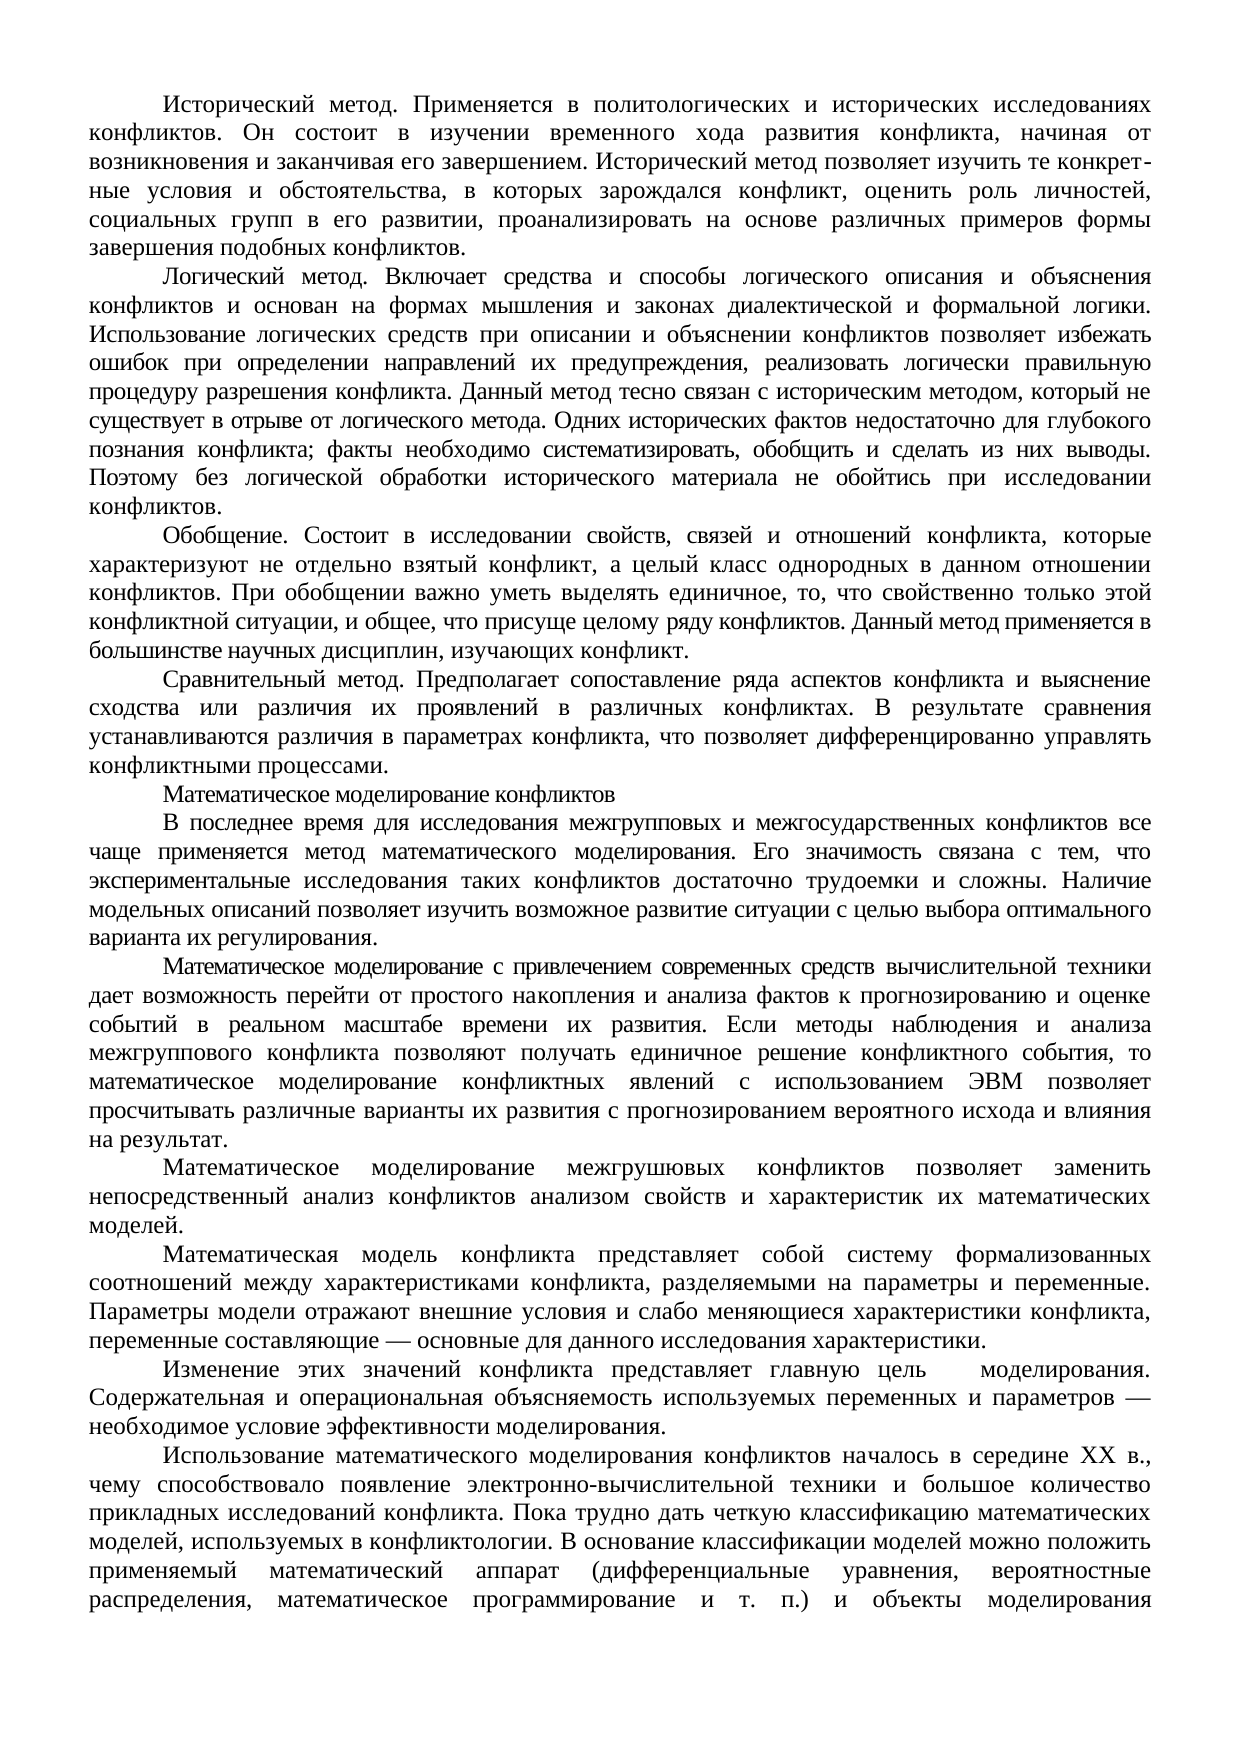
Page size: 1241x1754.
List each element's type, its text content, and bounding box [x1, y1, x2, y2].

text Изменение этих значений конфликта представляет главную цель моделирования. Содержательная и операциональная объясняемость используемых переменных и параметров — необходимое условие эффективности моделирования. [89, 1354, 1152, 1440]
text Исторический метод. Применяется в политологических и исторических исследованиях конфликтов. Он состоит в изучении временного хода развития конфликта, начиная от возникновения и заканчивая его завершением. Исторический метод позволяет изучить те конкретные условия и обстоятельства, в которых зарождался конфликт, оценить роль личностей, социальных групп в его развитии, проанализировать на основе различных примеров формы завершения подобных конфликтов. [89, 89, 1152, 261]
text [89, 1440, 1152, 1612]
text Математическое моделирование межгрушювых конфликтов позволяет заменить непосредственный анализ конфликтов анализом свойств и характеристик их математических моделей. [89, 1152, 1152, 1239]
text Математическое моделирование с привлечением современных средств вычислительной техники дает возможность перейти от простого накопления и анализа фактов к прогнозированию и оценке событий в реальном масштабе времени их развития. Если методы наблюдения и анализа межгруппового конфликта позволяют получать единичное решение конфликтного события, то математическое моделирование конфликтных явлений с использованием ЭВМ позволяет просчитывать различные варианты их развития с прогнозированием вероятного исхода и влияния на результат. [89, 951, 1152, 1152]
text Сравнительный метод. Предполагает сопоставление ряда аспектов конфликта и выяснение сходства или различия их проявлений в различных конфликтах. В результате сравнения устанавливаются различия в параметрах конфликта, что позволяет дифференцированно управлять конфликтными процессами. [89, 664, 1152, 779]
text Логический метод. Включает средства и способы логического описания и объяснения конфликтов и основан на формах мышления и законах диалектической и формальной логики. Использование логических средств при описании и объяснении конфликтов позволяет избежать ошибок при определении направлений их предупреждения, реализовать логически правильную процедуру разрешения конфликта. Данный метод тесно связан с историческим методом, который не существует в отрыве от логического метода. Одних исторических фактов недостаточно для глубокого познания конфликта; факты необходимо систематизировать, обобщить и сделать из них выводы. Поэтому без логической обработки исторического материала не обойтись при исследовании конфликтов. [89, 261, 1152, 520]
text В последнее время для исследования межгрупповых и межгосударственных конфликтов все чаще применяется метод математического моделирования. Его значимость связана с тем, что экспериментальные исследования таких конфликтов достаточно трудоемки и сложны. Наличие модельных описаний позволяет изучить возможное развитие ситуации с целью выбора оптимального варианта их регулирования. [89, 807, 1152, 951]
text Обобщение. Состоит в исследовании свойств, связей и отношений конфликта, которые характеризуют не отдельно взятый конфликт, а целый класс однородных в данном отношении конфликтов. При обобщении важно уметь выделять единичное, то, что свойственно только этой конфликтной ситуации, и общее, что присуще целому ряду конфликтов. Данный метод применяется в большинстве научных дисциплин, изучающих конфликт. [89, 520, 1152, 664]
text Математическая модель конфликта представляет собой систему формализованных соотношений между характеристиками конфликта, разделяемыми на параметры и переменные. Параметры модели отражают внешние условия и слабо меняющиеся характеристики конфликта, переменные составляющие — основные для данного исследования характеристики. [89, 1239, 1152, 1354]
text Математическое моделирование конфликтов [89, 779, 1152, 807]
